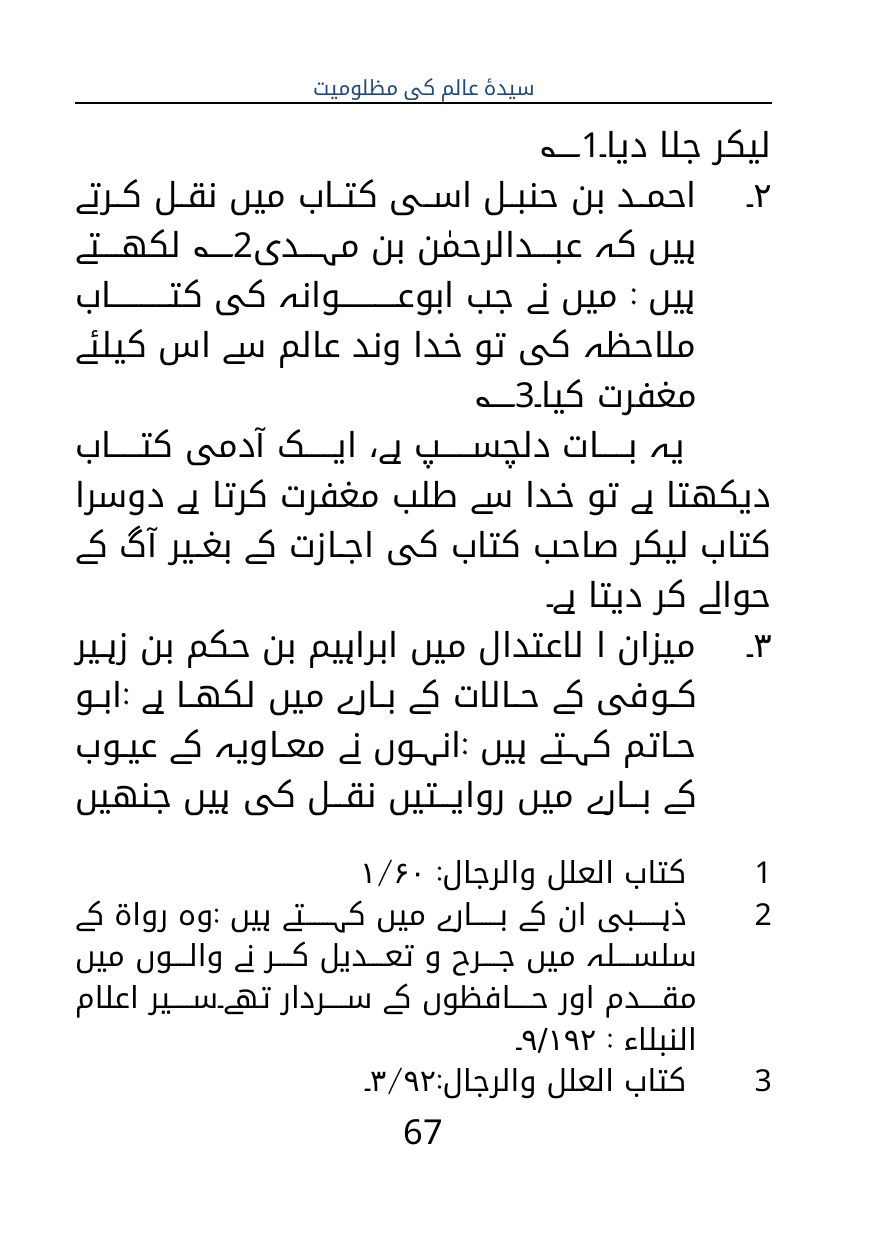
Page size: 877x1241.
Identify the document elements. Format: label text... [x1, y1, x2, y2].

text ۲۔ احمد بن حنبل اسی کتاب میں نقل کرتے ہیں کہ عبدالرحمٰن بن مہدی؎ لکھتے ہیں : میں نے جب ابوعوانہ کی کتاب ملاحظہ کی تو خدا وند عالم سے اس کیلئے مغفرت کیا۔؎ [75, 167, 772, 417]
text ۳۔ میزان ا لاعتدال میں ابراہیم بن حکم بن زہیر کوفی کے حالات کے بارے میں لکھا ہے :ابو حاتم کہتے ہیں :انہوں نے معاویہ کے عیوب کے بارے میں روایتیں نقل کی ہیں جنھیں ہم نے پارہ پارہ کردیا ہے۔؎ [75, 617, 772, 817]
text یہ بات دلچسپ ہے، ایک آدمی کتاب دیکھتا ہے تو خدا سے طلب مغفرت کرتا ہے دوسرا کتاب لیکر صاحب کتاب کی اجازت کے بغیر آگ کے حوالے کر دیتا ہے۔ [75, 417, 772, 617]
text سلاّم بن ابو مطیع ؎ان کے پاس آئے اور کہا : اے ابو عوانہ !ذرا وہ کتاب مجھے دیجئے ابوعوانہ نے کتاب ان کے سپرد کی سلاّم نے اسے لیکر جلا دیا۔؎ [75, 117, 772, 167]
